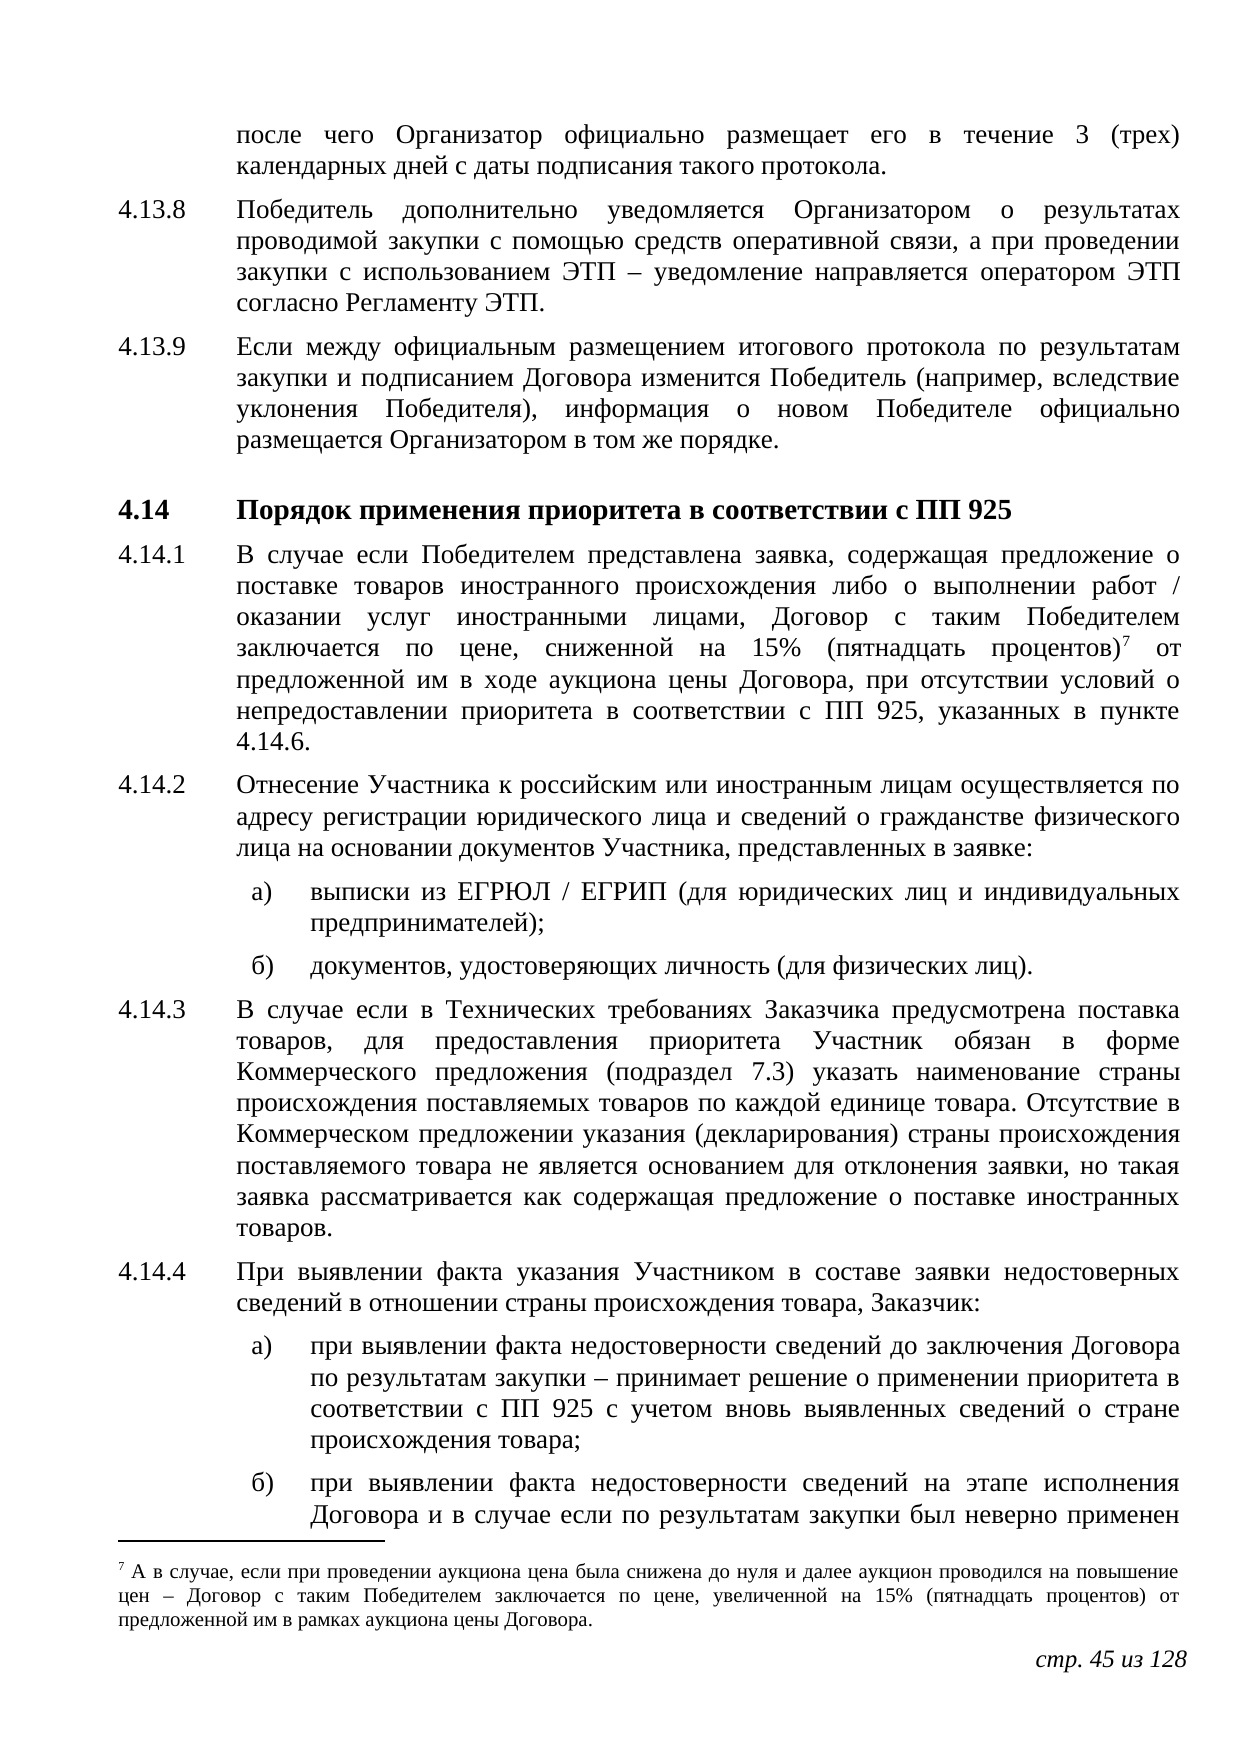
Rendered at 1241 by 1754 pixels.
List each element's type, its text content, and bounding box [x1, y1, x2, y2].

text документов, удостоверяющих личность (для физических лиц). [251, 949, 1181, 981]
text выписки из ЕГРЮЛ / ЕГРИП (для юридических лиц и индивидуальных предпринимателей); [251, 874, 1181, 937]
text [251, 1467, 1181, 1529]
text В случае если Победителем представлена заявка, содержащая предложение о поставке товаров иностранного происхождения либо о выполнении работ / оказании услуг иностранными лицами, Договор с таким Победителем заключается по цене, сниженной на 15% (пятнадцать процентов) от предложенной им в ходе аукциона цены Договора, при отсутствии условий о непредоставлении приоритета в соответствии с ПП 925, указанных в пункте 4.14.6. [118, 538, 1181, 756]
text при выявлении факта недостоверности сведений до заключения Договора по результатам закупки – принимает решение о применении приоритета в соответствии с ПП 925 с учетом вновь выявленных сведений о стране происхождения товара; [251, 1329, 1181, 1454]
subtitle Порядок применения приоритета в соответствии с ПП 925 [118, 492, 1181, 526]
list после чего Организатор официально размещает его в течение 3 (трех) календарных дней с даты подписания такого протокола. [236, 118, 1181, 180]
text Отнесение Участника к российским или иностранным лицам осуществляется по адресу регистрации юридического лица и сведений о гражданстве физического лица на основании документов Участника, представленных в заявке: [118, 769, 1181, 862]
text При выявлении факта указания Участником в составе заявки недостоверных сведений в отношении страны происхождения товара, Заказчик: [118, 1255, 1181, 1317]
text В случае если в Технических требованиях Заказчика предусмотрена поставка товаров, для предоставления приоритета Участник обязан в форме Коммерческого предложения (подраздел 7.3) указать наименование страны происхождения поставляемых товаров по каждой единице товара. Отсутствие в Коммерческом предложении указания (декларирования) страны происхождения поставляемого товара не является основанием для отклонения заявки, но такая заявка рассматривается как содержащая предложение о поставке иностранных товаров. [118, 993, 1181, 1242]
text Если между официальным размещением итогового протокола по результатам закупки и подписанием Договора изменится Победитель (например, вследствие уклонения Победителя), информация о новом Победителе официально размещается Организатором в том же порядке. [118, 330, 1181, 454]
text Победитель дополнительно уведомляется Организатором о результатах проводимой закупки с помощью средств оперативной связи, а при проведении закупки с использованием ЭТП – уведомление направляется оператором ЭТП согласно Регламенту ЭТП. [118, 193, 1181, 317]
